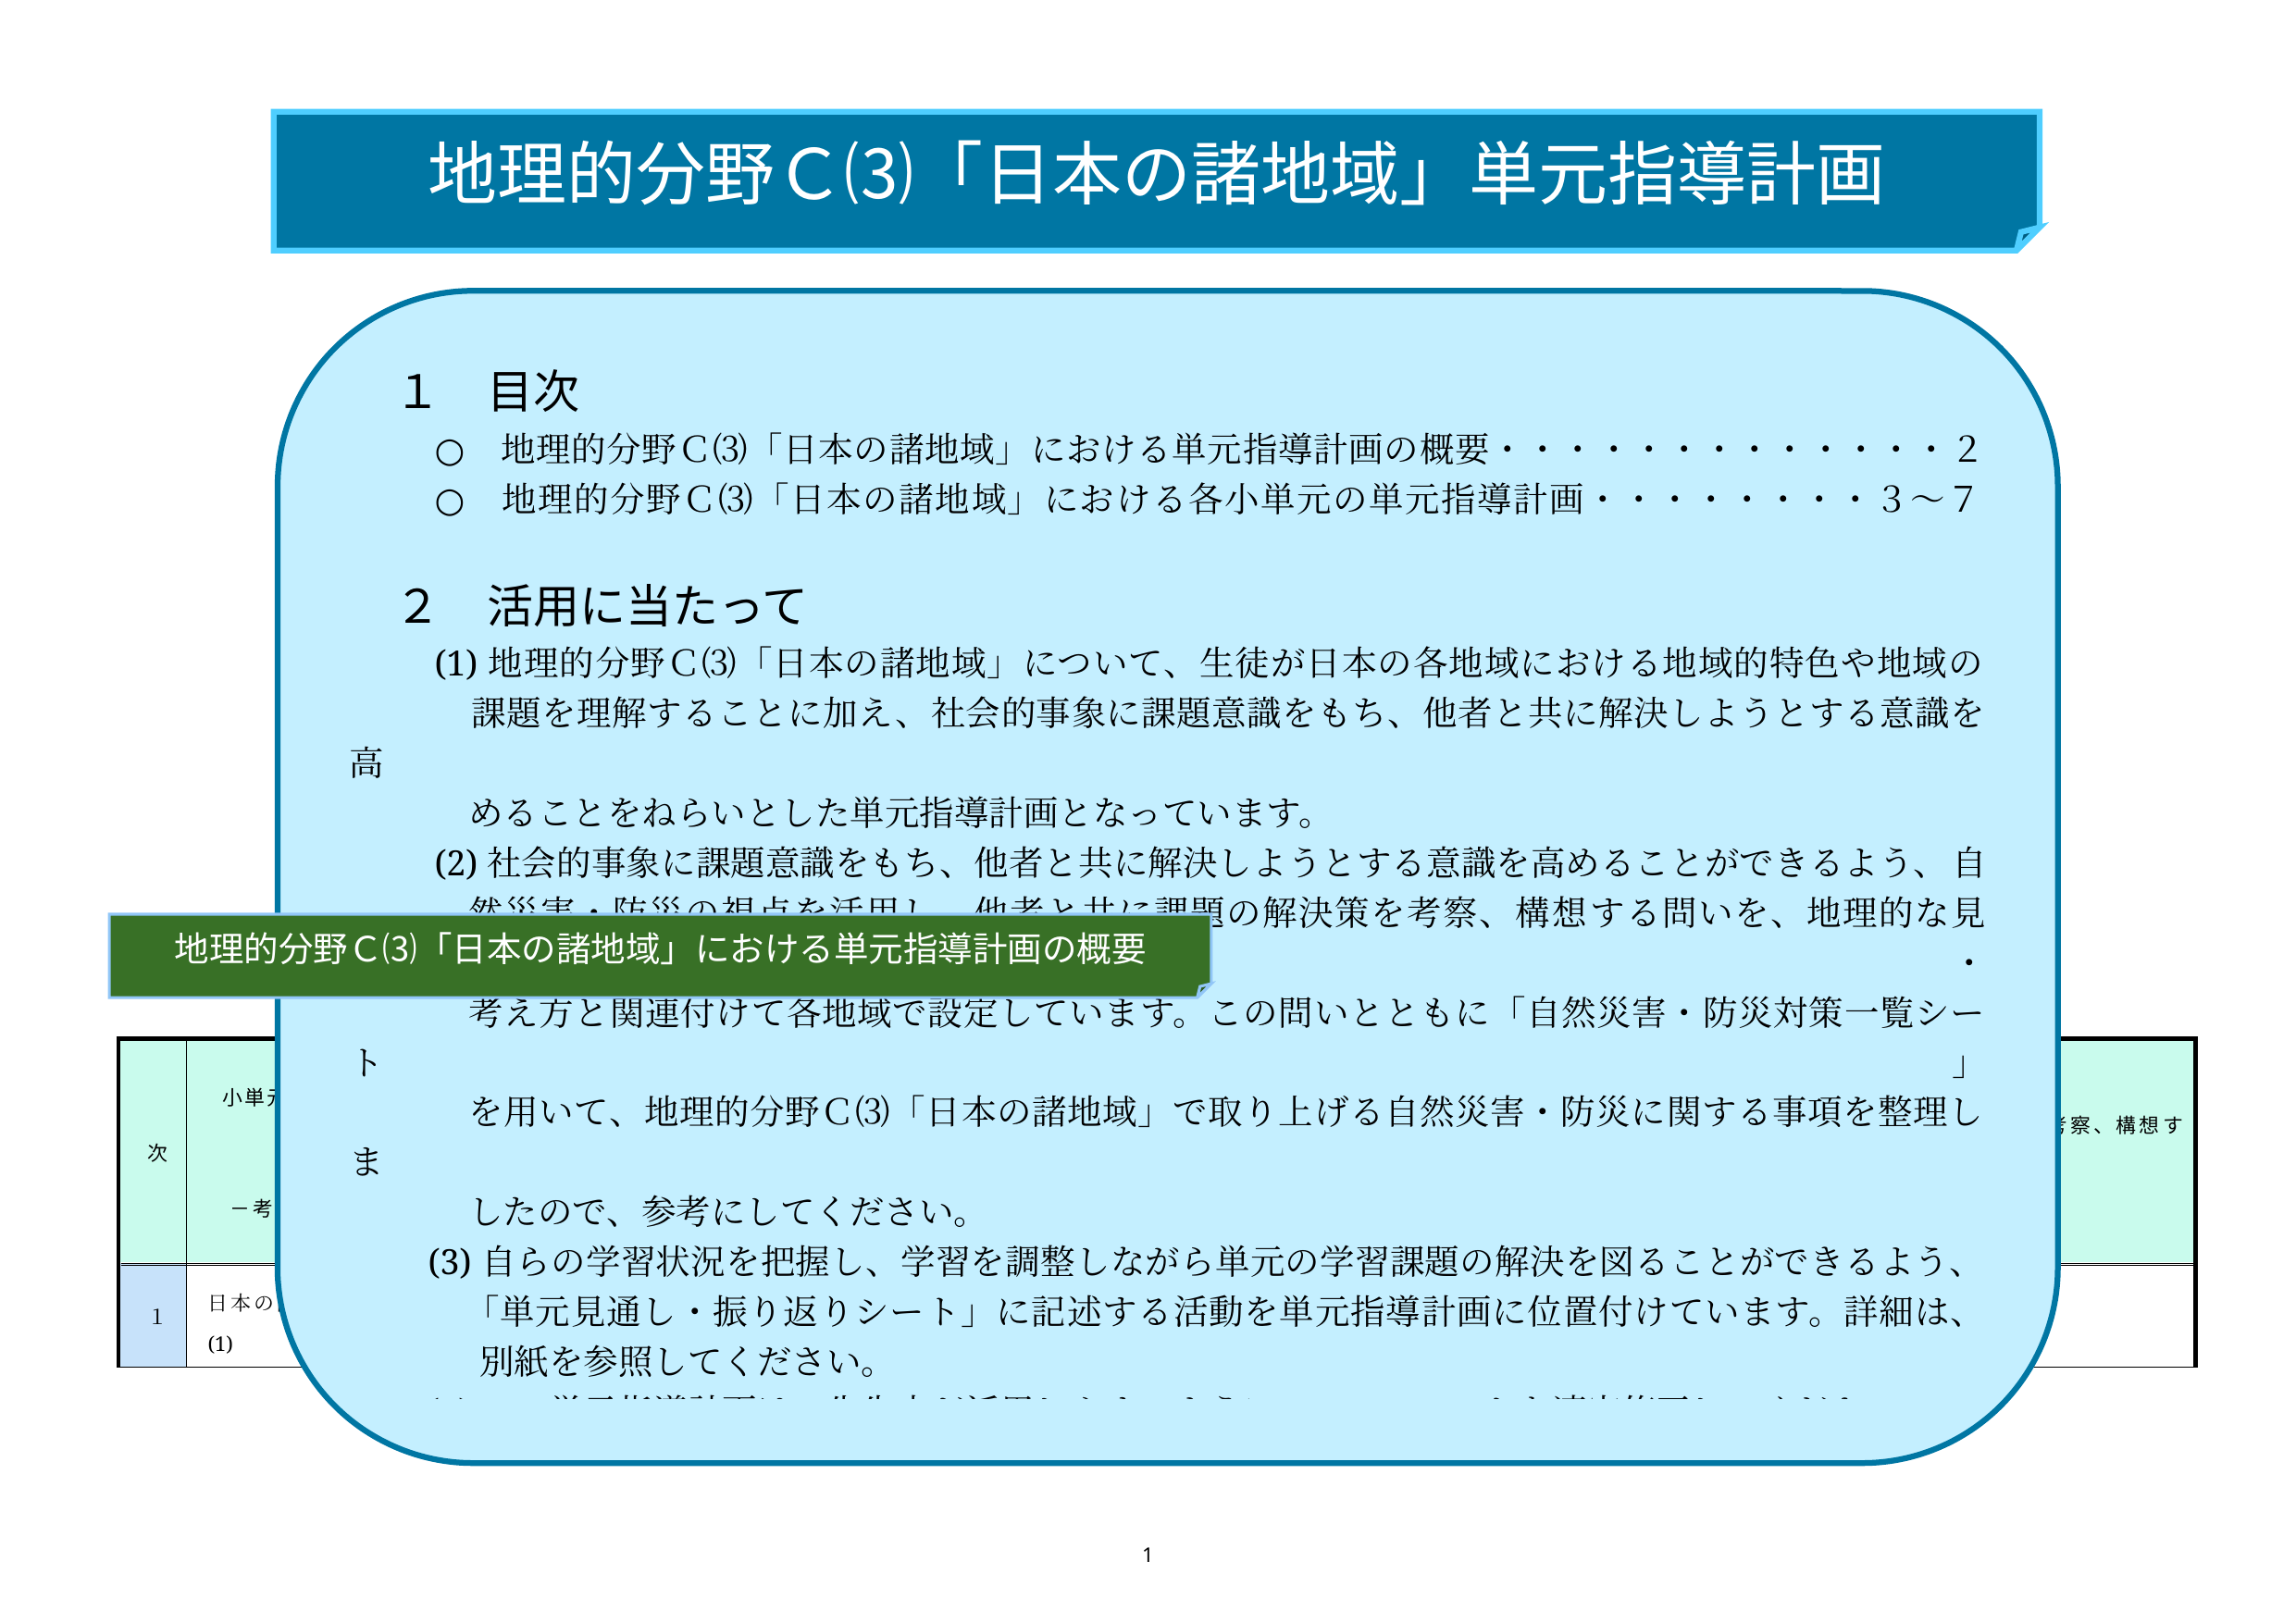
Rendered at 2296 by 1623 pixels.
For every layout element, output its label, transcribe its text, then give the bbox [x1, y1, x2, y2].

table_header 小単元名（時数）【全40時間】 －考察の仕方－ [187, 1041, 274, 1262]
table_cell 自然災害・防災の視点を活用して地域的特色を捉えるための導入 [2035, 1266, 2193, 1367]
table_cell １ [120, 1266, 186, 1367]
table_cell 日本の諸地域を学ぶに当たって(1) [187, 1266, 300, 1367]
table_header 次 [120, 1041, 186, 1262]
table_header ○自然災害［防災］に関する事項 ●「自然災害・防災の視点を活用し、他者と共に課題の解決策を考察、構想する問い」 【地理的な見方・考え方】 [2061, 1041, 2193, 1262]
